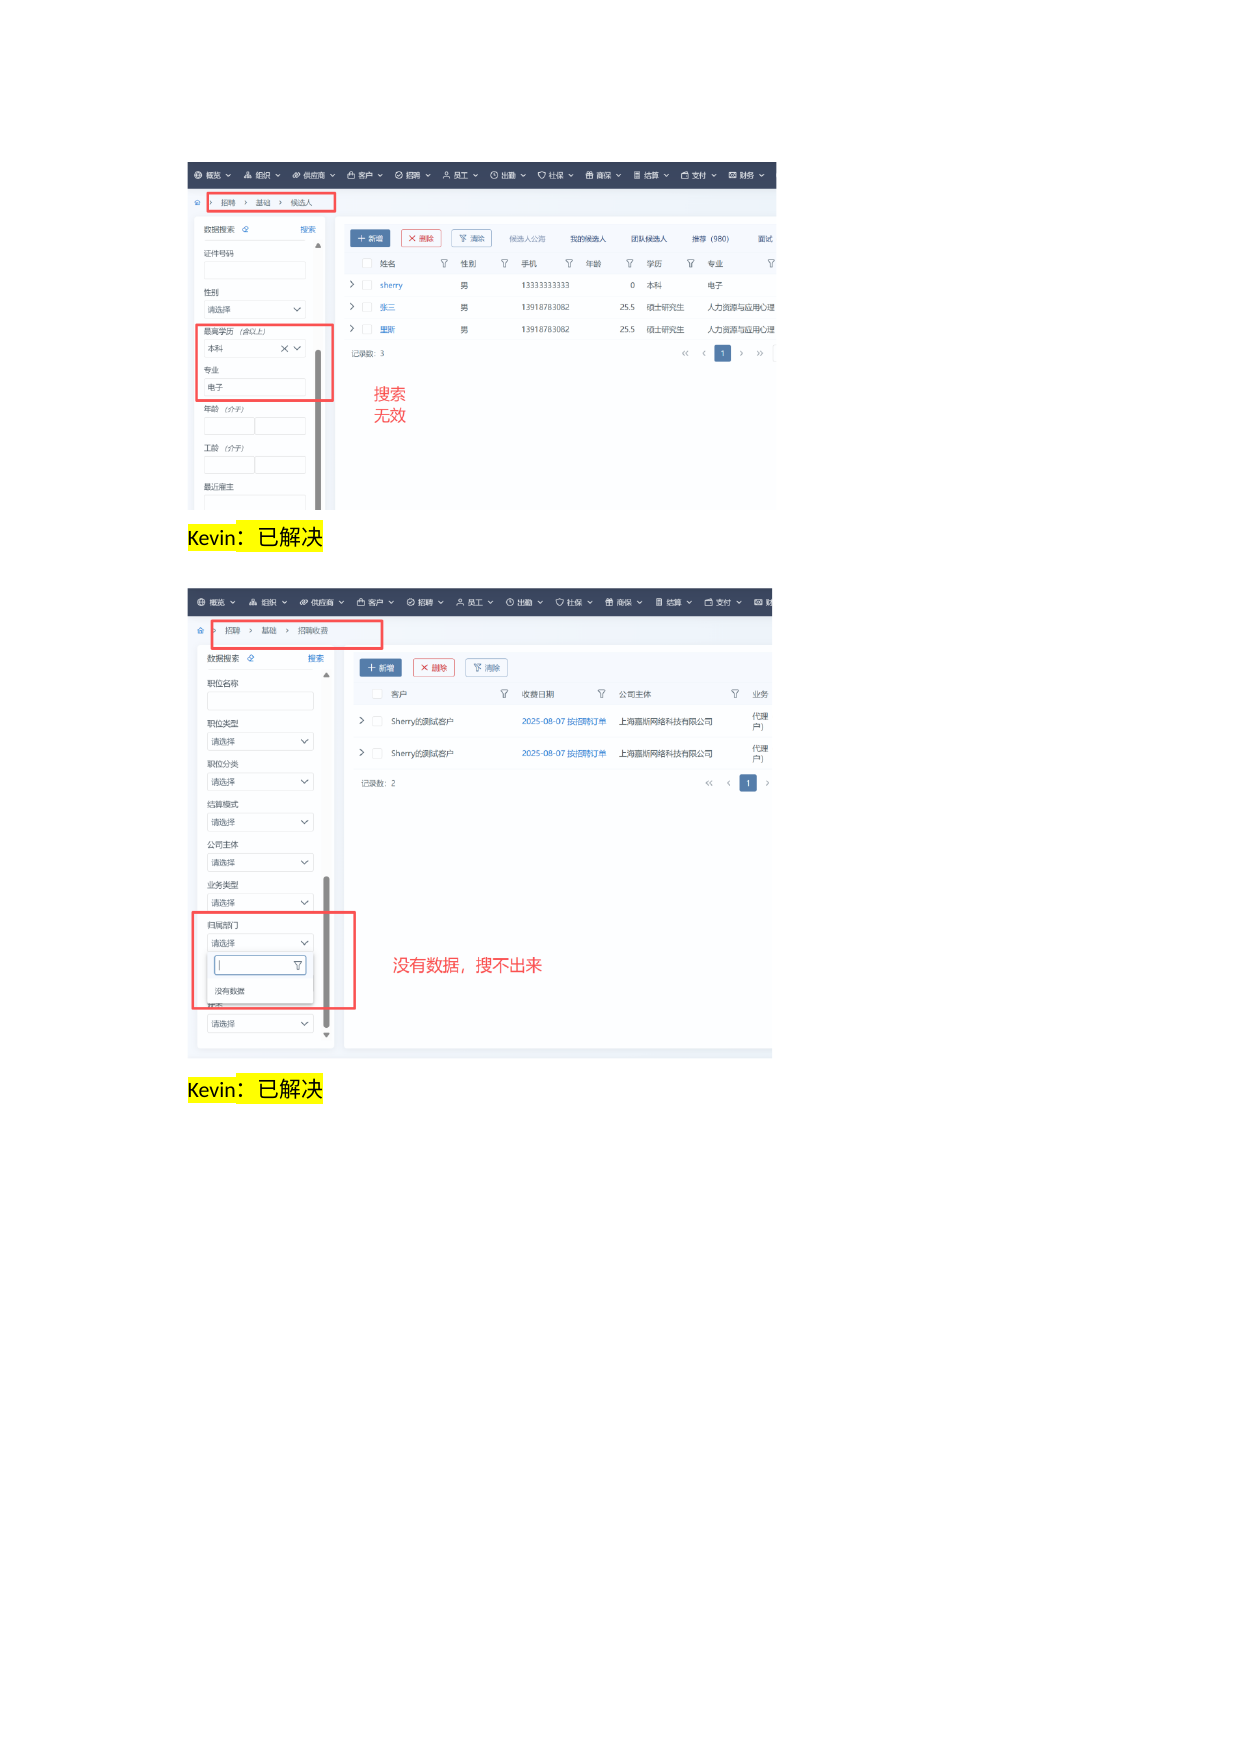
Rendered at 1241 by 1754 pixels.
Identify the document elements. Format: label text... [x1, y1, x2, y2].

text Kevin：已解决 [187, 1072, 1053, 1104]
text Kevin：已解决 [187, 519, 1053, 552]
picture [187, 162, 777, 510]
picture [187, 584, 773, 1059]
